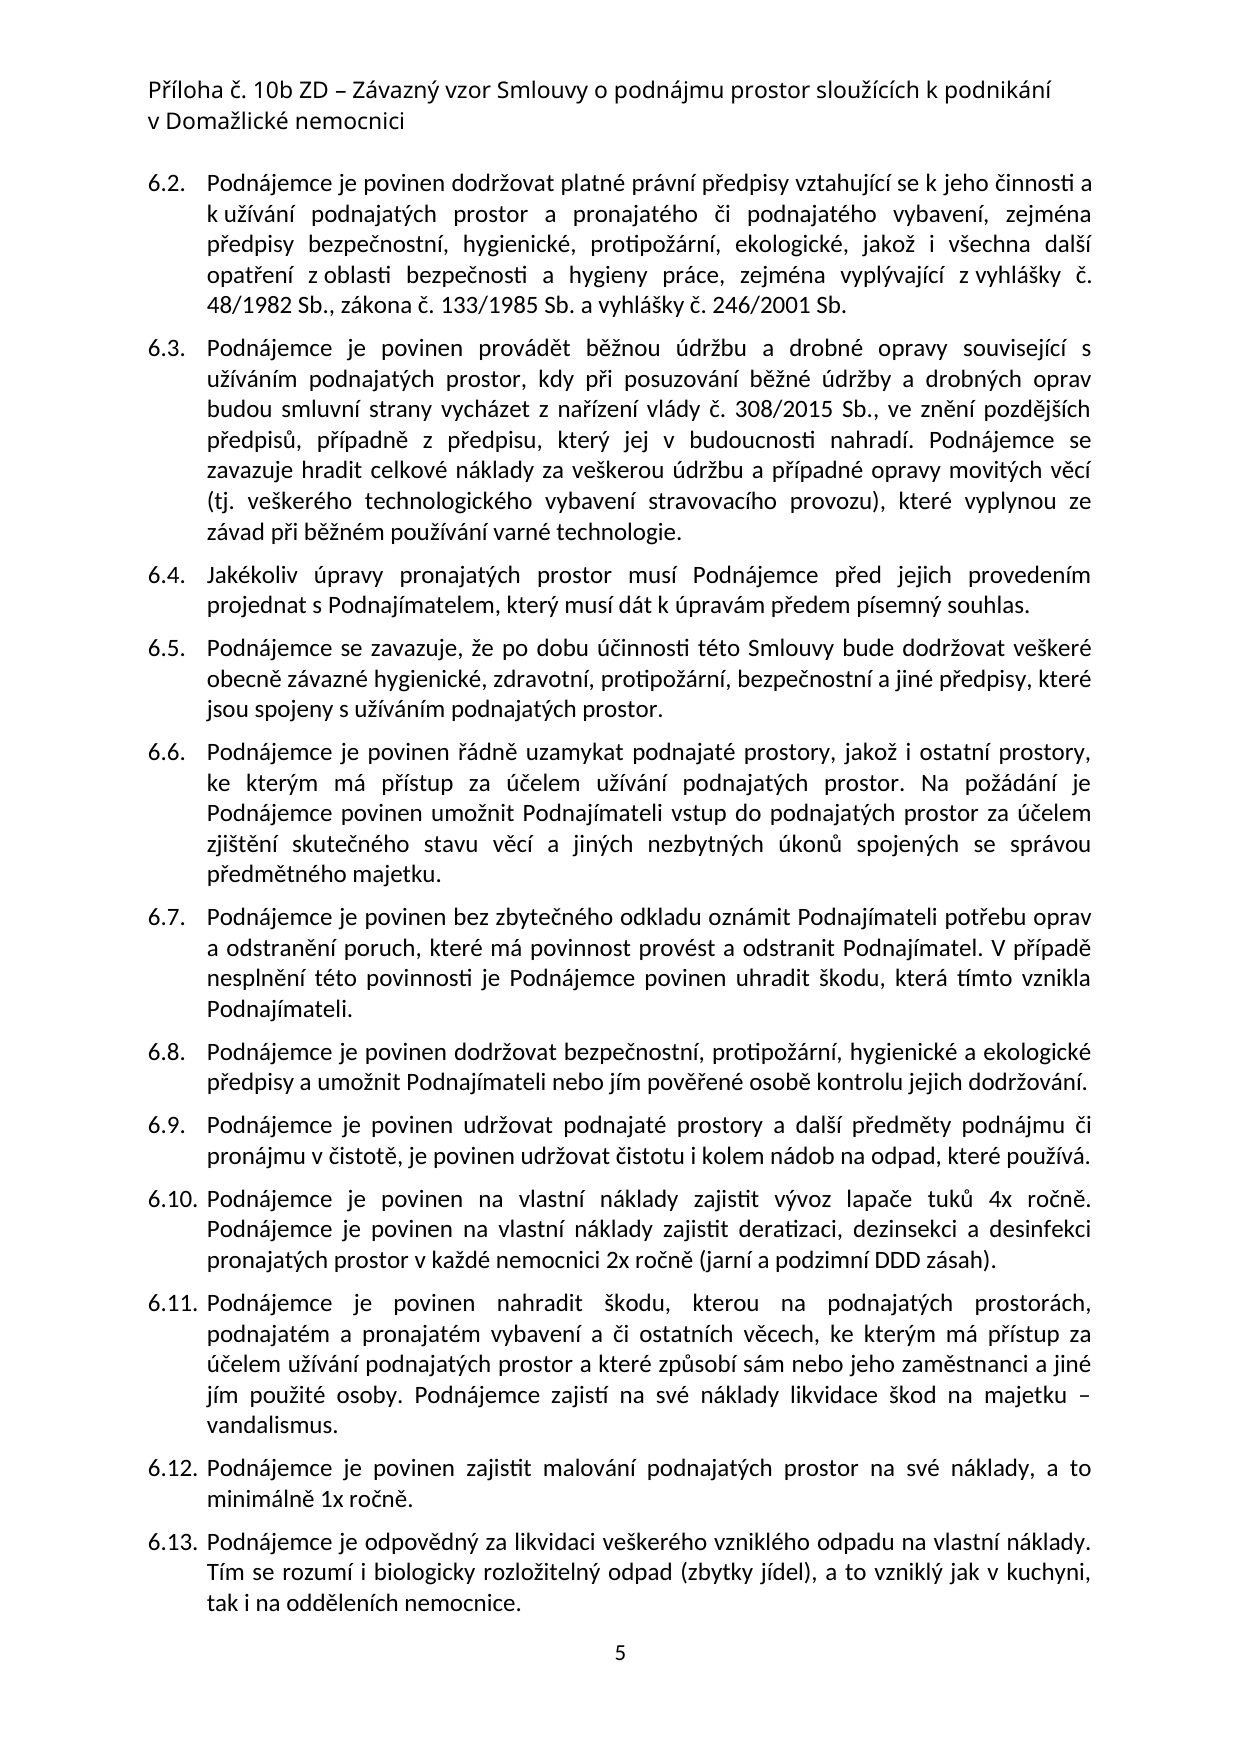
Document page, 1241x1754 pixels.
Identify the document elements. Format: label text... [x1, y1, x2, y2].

subtitle Podnájemce je povinen řádně uzamykat podnajaté prostory, jakož i ostatní prostory, ke kterým má přístup za účelem užívání podnajatých prostor. Na požádání je Podnájemce povinen umožnit Podnajímateli vstup do podnajatých prostor za účelem zjištění skutečného stavu věcí a jiných nezbytných úkonů spojených se správou předmětného majetku. [148, 736, 1093, 889]
subtitle Podnájemce je povinen bez zbytečného odkladu oznámit Podnajímateli potřebu oprav a odstranění poruch, které má povinnost provést a odstranit Podnajímatel. V případě nesplnění této povinnosti je Podnájemce povinen uhradit škodu, která tímto vznikla Podnajímateli. [148, 901, 1093, 1023]
subtitle Podnájemce je povinen dodržovat bezpečnostní, protipožární, hygienické a ekologické předpisy a umožnit Podnajímateli nebo jím pověřené osobě kontrolu jejich dodržování. [148, 1036, 1093, 1097]
subtitle Podnájemce je povinen zajistit malování podnajatých prostor na své náklady, a to minimálně 1x ročně. [148, 1452, 1093, 1513]
subtitle Podnájemce je odpovědný za likvidaci veškerého vzniklého odpadu na vlastní náklady. Tím se rozumí i biologicky rozložitelný odpad (zbytky jídel), a to vzniklý jak v kuchyni, tak i na odděleních nemocnice. [148, 1526, 1093, 1617]
subtitle Podnájemce se zavazuje, že po dobu účinnosti této Smlouvy bude dodržovat veškeré obecně závazné hygienické, zdravotní, protipožární, bezpečnostní a jiné předpisy, které jsou spojeny s užíváním podnajatých prostor. [148, 632, 1093, 724]
subtitle Podnájemce je povinen provádět běžnou údržbu a drobné opravy související s užíváním podnajatých prostor, kdy při posuzování běžné údržby a drobných oprav budou smluvní strany vycházet z nařízení vlády č. 308/2015 Sb., ve znění pozdějších předpisů, případně z předpisu, který jej v budoucnosti nahradí. Podnájemce se zavazuje hradit celkové náklady za veškerou údržbu a případné opravy movitých věcí (tj. veškerého technologického vybavení stravovacího provozu), které vyplynou ze závad při běžném používání varné technologie. [148, 333, 1093, 546]
subtitle Podnájemce je povinen na vlastní náklady zajistit vývoz lapače tuků 4x ročně. Podnájemce je povinen na vlastní náklady zajistit deratizaci, dezinsekci a desinfekci pronajatých prostor v každé nemocnici 2x ročně (jarní a podzimní DDD zásah). [148, 1183, 1093, 1275]
subtitle Podnájemce je povinen udržovat podnajaté prostory a další předměty podnájmu či pronájmu v čistotě, je povinen udržovat čistotu i kolem nádob na odpad, které používá. [148, 1109, 1093, 1171]
subtitle Podnájemce je povinen dodržovat platné právní předpisy vztahující se k jeho činnosti a k užívání podnajatých prostor a pronajatého či podnajatého vybavení, zejména předpisy bezpečnostní, hygienické, protipožární, ekologické, jakož i všechna další opatření z oblasti bezpečnosti a hygieny práce, zejména vyplývající z vyhlášky č. 48/1982 Sb., zákona č. 133/1985 Sb. a vyhlášky č. 246/2001 Sb. [148, 167, 1093, 320]
subtitle Podnájemce je povinen nahradit škodu, kterou na podnajatých prostorách, podnajatém a pronajatém vybavení a či ostatních věcech, ke kterým má přístup za účelem užívání podnajatých prostor a které způsobí sám nebo jeho zaměstnanci a jiné jím použité osoby. Podnájemce zajistí na své náklady likvidace škod na majetku – vandalismus. [148, 1287, 1093, 1440]
subtitle Jakékoliv úpravy pronajatých prostor musí Podnájemce před jejich provedením projednat s Podnajímatelem, který musí dát k úpravám předem písemný souhlas. [148, 559, 1093, 620]
